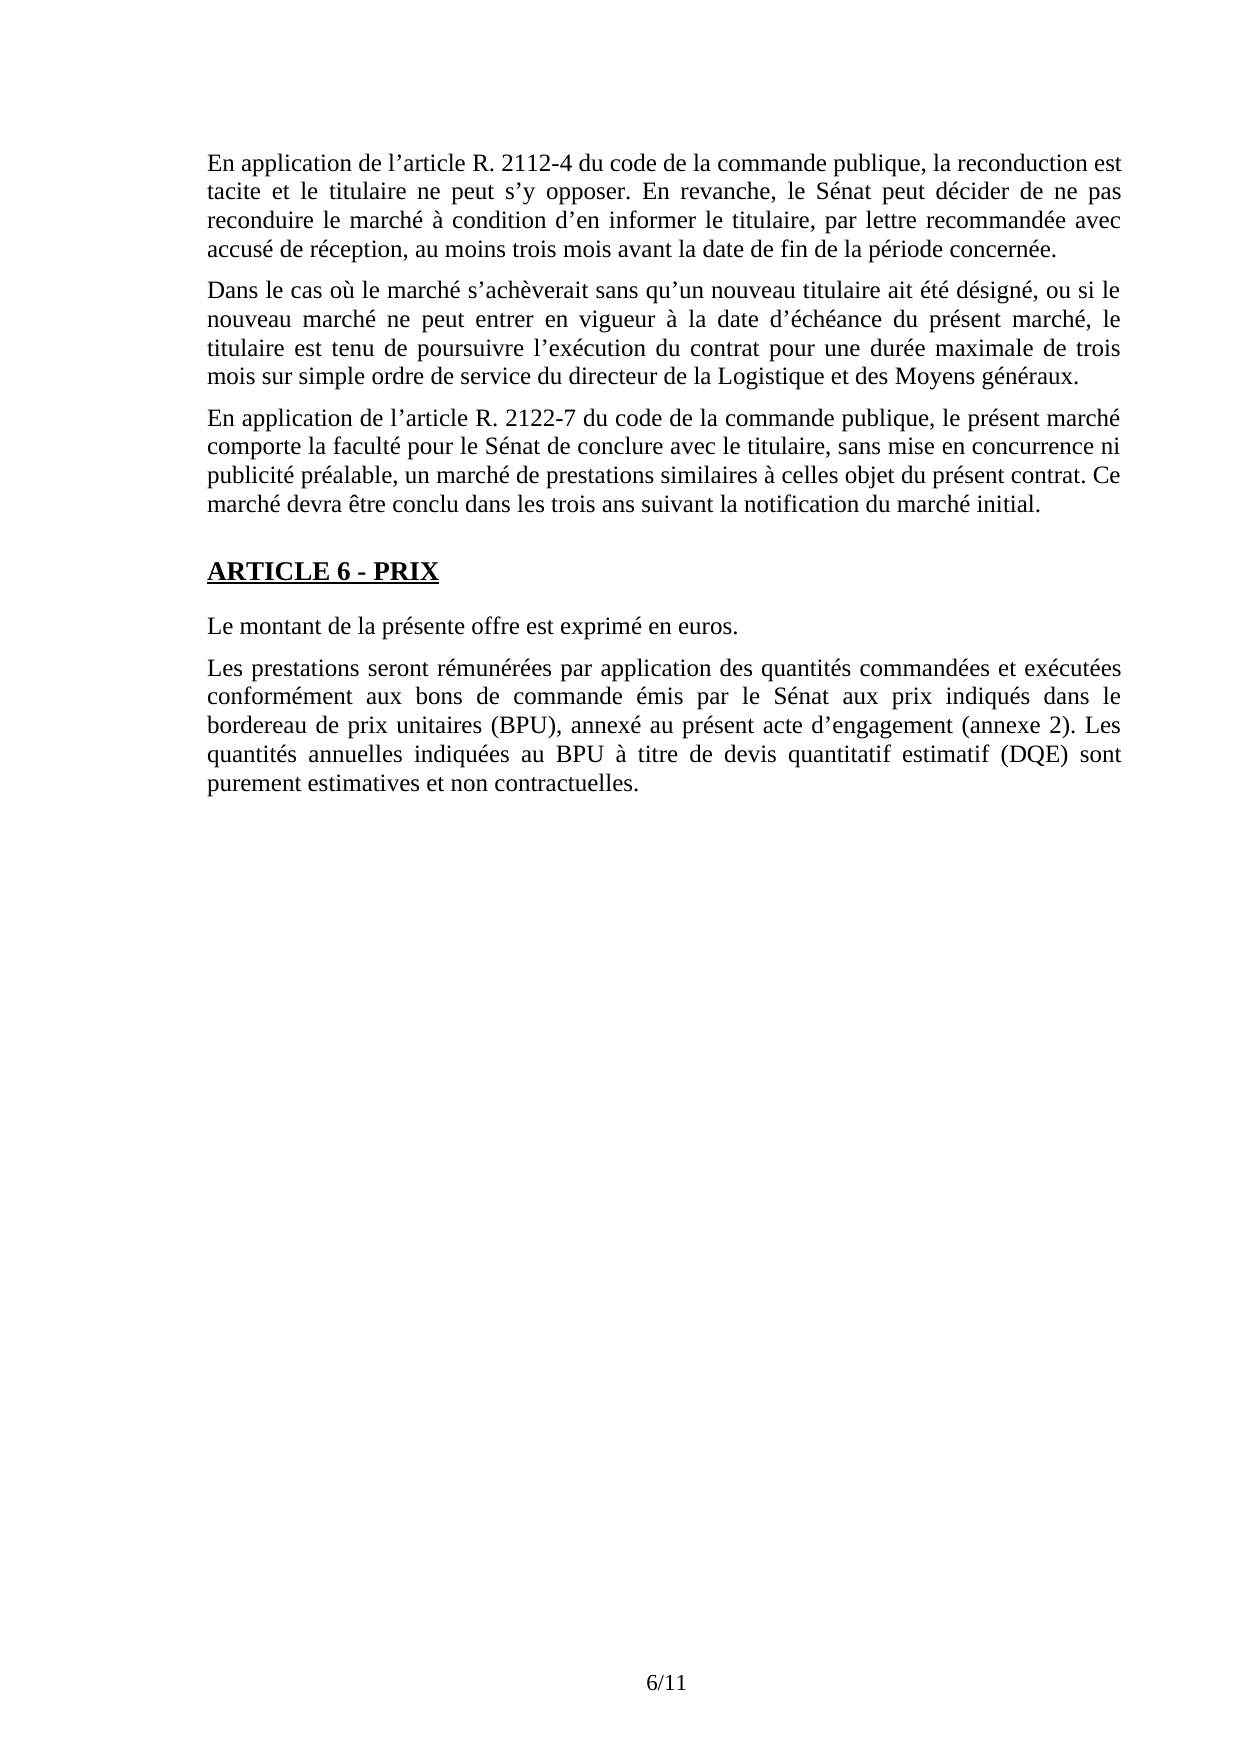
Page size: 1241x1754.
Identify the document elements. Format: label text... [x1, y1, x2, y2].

text En application de l’article R. 2122-7 du code de la commande publique, le présent marché comporte la faculté pour le Sénat de conclure avec le titulaire, sans mise en concurrence ni publicité préalable, un marché de prestations similaires à celles objet du présent contrat. Ce marché devra être conclu dans les trois ans suivant la notification du marché initial. [207, 403, 1122, 518]
text Les prestations seront rémunérées par application des quantités commandées et exécutées conformément aux bons de commande émis par le Sénat aux prix indiqués dans le bordereau de prix unitaires (BPU), annexé au présent acte d’engagement (annexe 2). Les quantités annuelles indiquées au BPU à titre de devis quantitatif estimatif (DQE) sont purement estimatives et non contractuelles. [207, 653, 1122, 796]
text Dans le cas où le marché s’achèverait sans qu’un nouveau titulaire ait été désigné, ou si le nouveau marché ne peut entrer en vigueur à la date d’échéance du présent marché, le titulaire est tenu de poursuivre l’exécution du contrat pour une durée maximale de trois mois sur simple ordre de service du directeur de la Logistique et des Moyens généraux. [207, 275, 1122, 390]
text PRIX [207, 555, 1122, 586]
text En application de l’article R. 2112-4 du code de la commande publique, la reconduction est tacite et le titulaire ne peut s’y opposer. En revanche, le Sénat peut décider de ne pas reconduire le marché à condition d’en informer le titulaire, par lettre recommandée avec accusé de réception, au moins trois mois avant la date de fin de la période concernée. [207, 148, 1122, 263]
text Le montant de la présente offre est exprimé en euros. [207, 611, 1122, 640]
